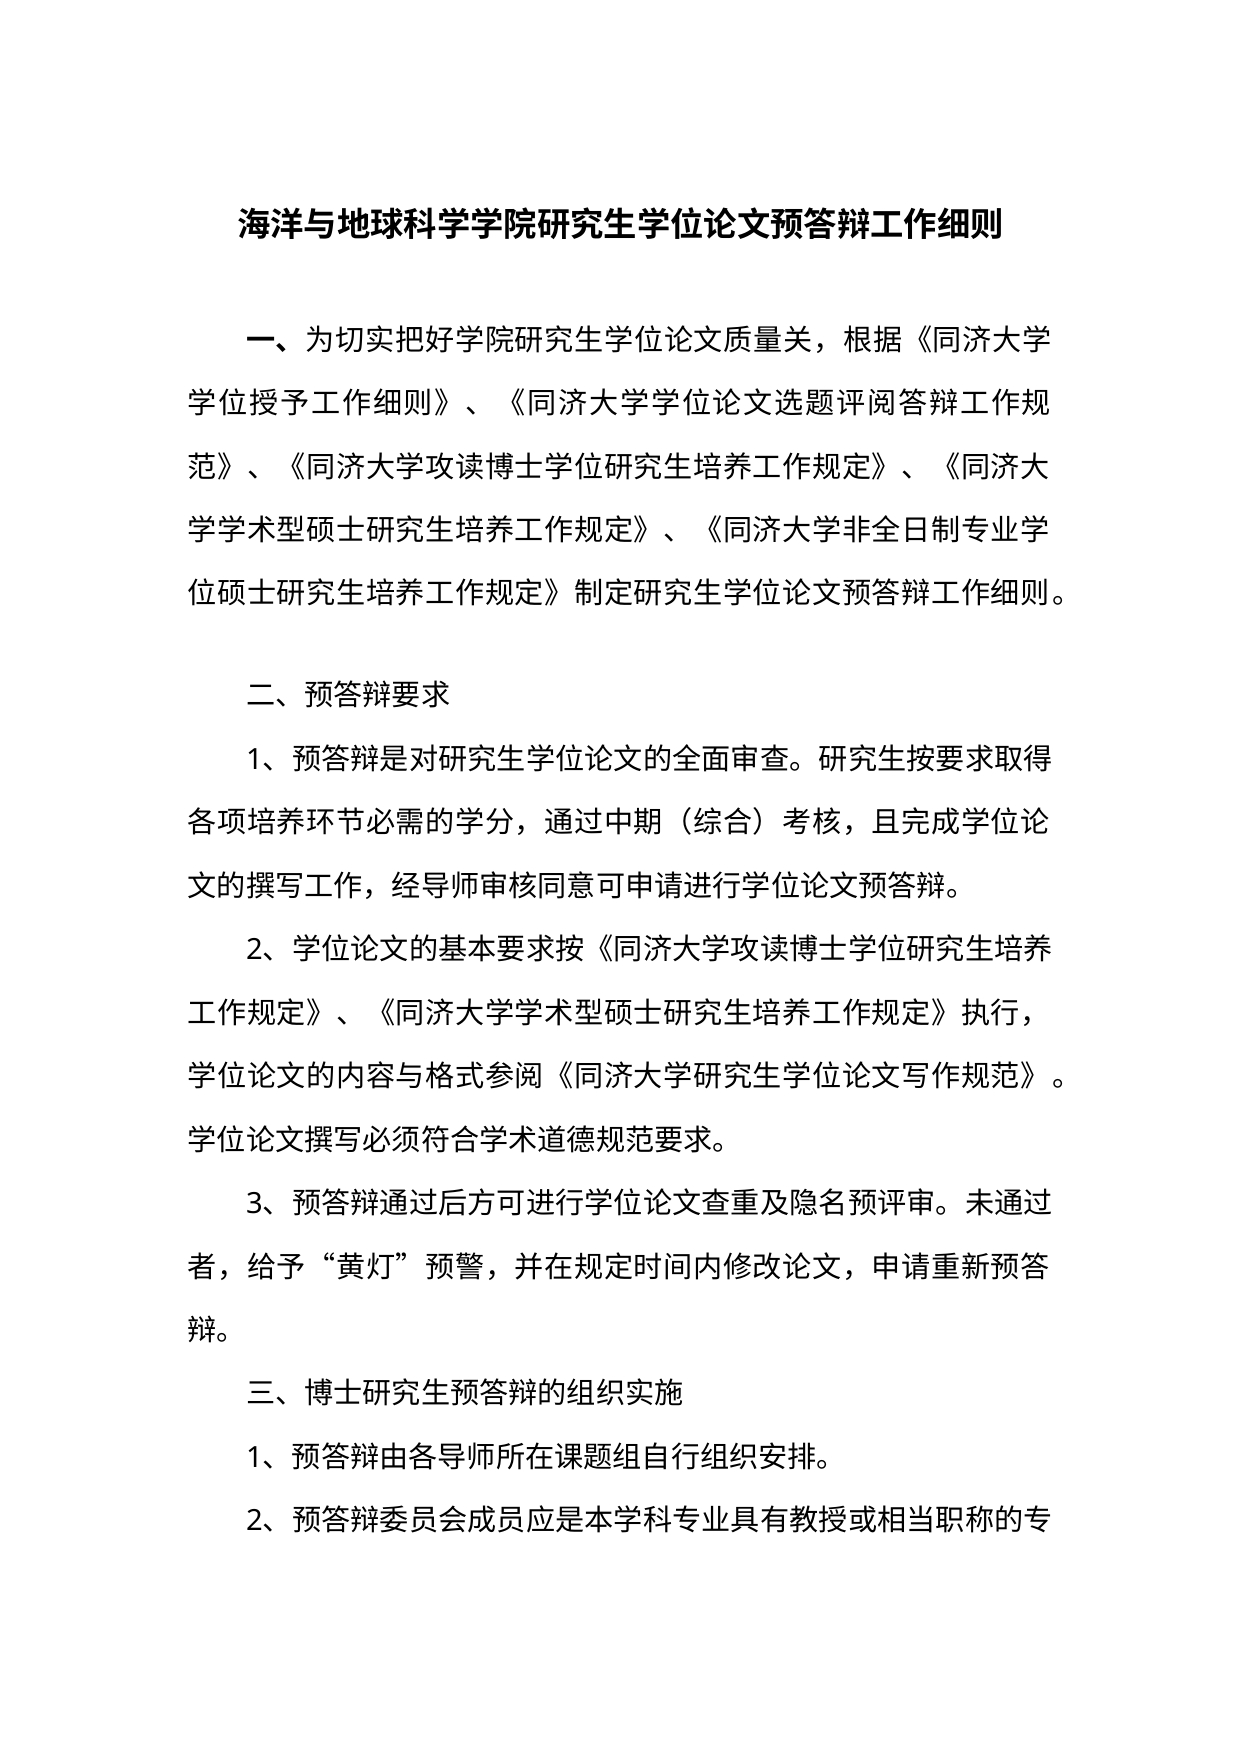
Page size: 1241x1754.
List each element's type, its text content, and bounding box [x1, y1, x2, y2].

text 3、预答辩通过后方可进行学位论文查重及隐名预评审。未通过者，给予“黄灯”预警，并在规定时间内修改论文，申请重新预答辩。 [187, 1179, 1053, 1349]
text 1、预答辩是对研究生学位论文的全面审查。研究生按要求取得各项培养环节必需的学分，通过中期（综合）考核，且完成学位论文的撰写工作，经导师审核同意可申请进行学位论文预答辩。 [187, 735, 1053, 904]
subtitle 海洋与地球科学学院研究生学位论文预答辩工作细则 [187, 189, 1053, 254]
text 三、博士研究生预答辩的组织实施 [187, 1370, 1053, 1412]
text 1、预答辩由各导师所在课题组自行组织安排。 [187, 1433, 1053, 1476]
text 二、预答辩要求 [187, 672, 1053, 714]
text 2、学位论文的基本要求按《同济大学攻读博士学位研究生培养工作规定》、《同济大学学术型硕士研究生培养工作规定》执行，学位论文的内容与格式参阅《同济大学研究生学位论文写作规范》。学位论文撰写必须符合学术道德规范要求。 [187, 926, 1053, 1158]
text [187, 1497, 1053, 1539]
text 一、为切实把好学院研究生学位论文质量关，根据《同济大学学位授予工作细则》、《同济大学学位论文选题评阅答辩工作规范》、《同济大学攻读博士学位研究生培养工作规定》、《同济大学学术型硕士研究生培养工作规定》、《同济大学非全日制专业学位硕士研究生培养工作规定》制定研究生学位论文预答辩工作细则。 [187, 316, 1053, 657]
